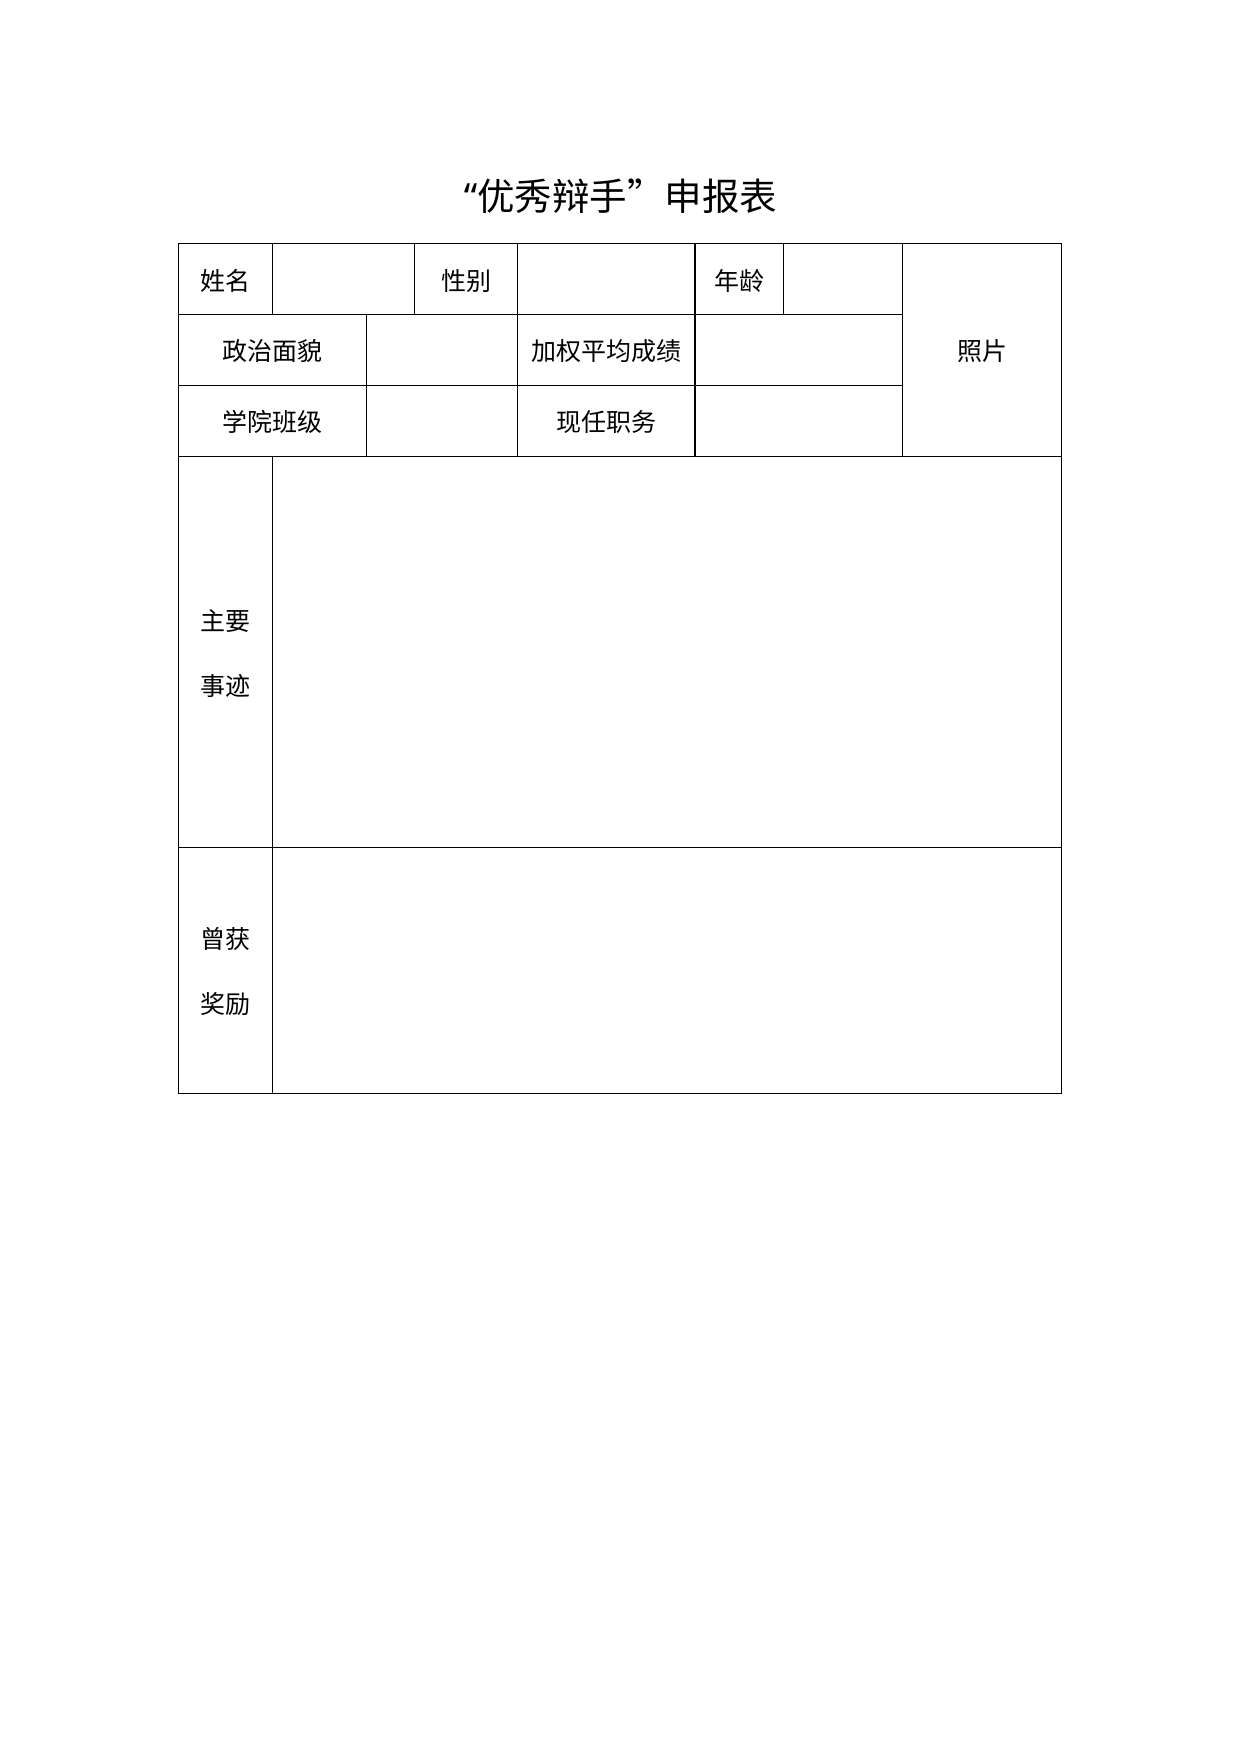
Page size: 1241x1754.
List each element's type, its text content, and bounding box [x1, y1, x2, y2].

text “优秀辩手”申报表 [187, 162, 1053, 227]
table_header [518, 244, 694, 314]
table_cell [273, 457, 1061, 847]
table_header [784, 244, 902, 314]
table_cell [367, 386, 517, 456]
table_cell 现任职务 [518, 386, 694, 456]
table_header 年龄 [696, 244, 783, 314]
table_header [273, 244, 414, 314]
table_cell 曾获奖励 [179, 848, 272, 1092]
table_cell [273, 848, 1061, 1092]
table_cell 主要事迹 [179, 457, 272, 847]
table_cell 学院班级 [179, 386, 366, 456]
table_header 性别 [415, 244, 517, 314]
table_header 姓名 [179, 244, 272, 314]
table_cell [696, 315, 902, 385]
table_cell [367, 315, 517, 385]
table_cell [696, 386, 902, 456]
table_header 照片 [903, 244, 1061, 456]
table_cell 加权平均成绩 [518, 315, 694, 385]
table_cell 政治面貌 [179, 315, 366, 385]
